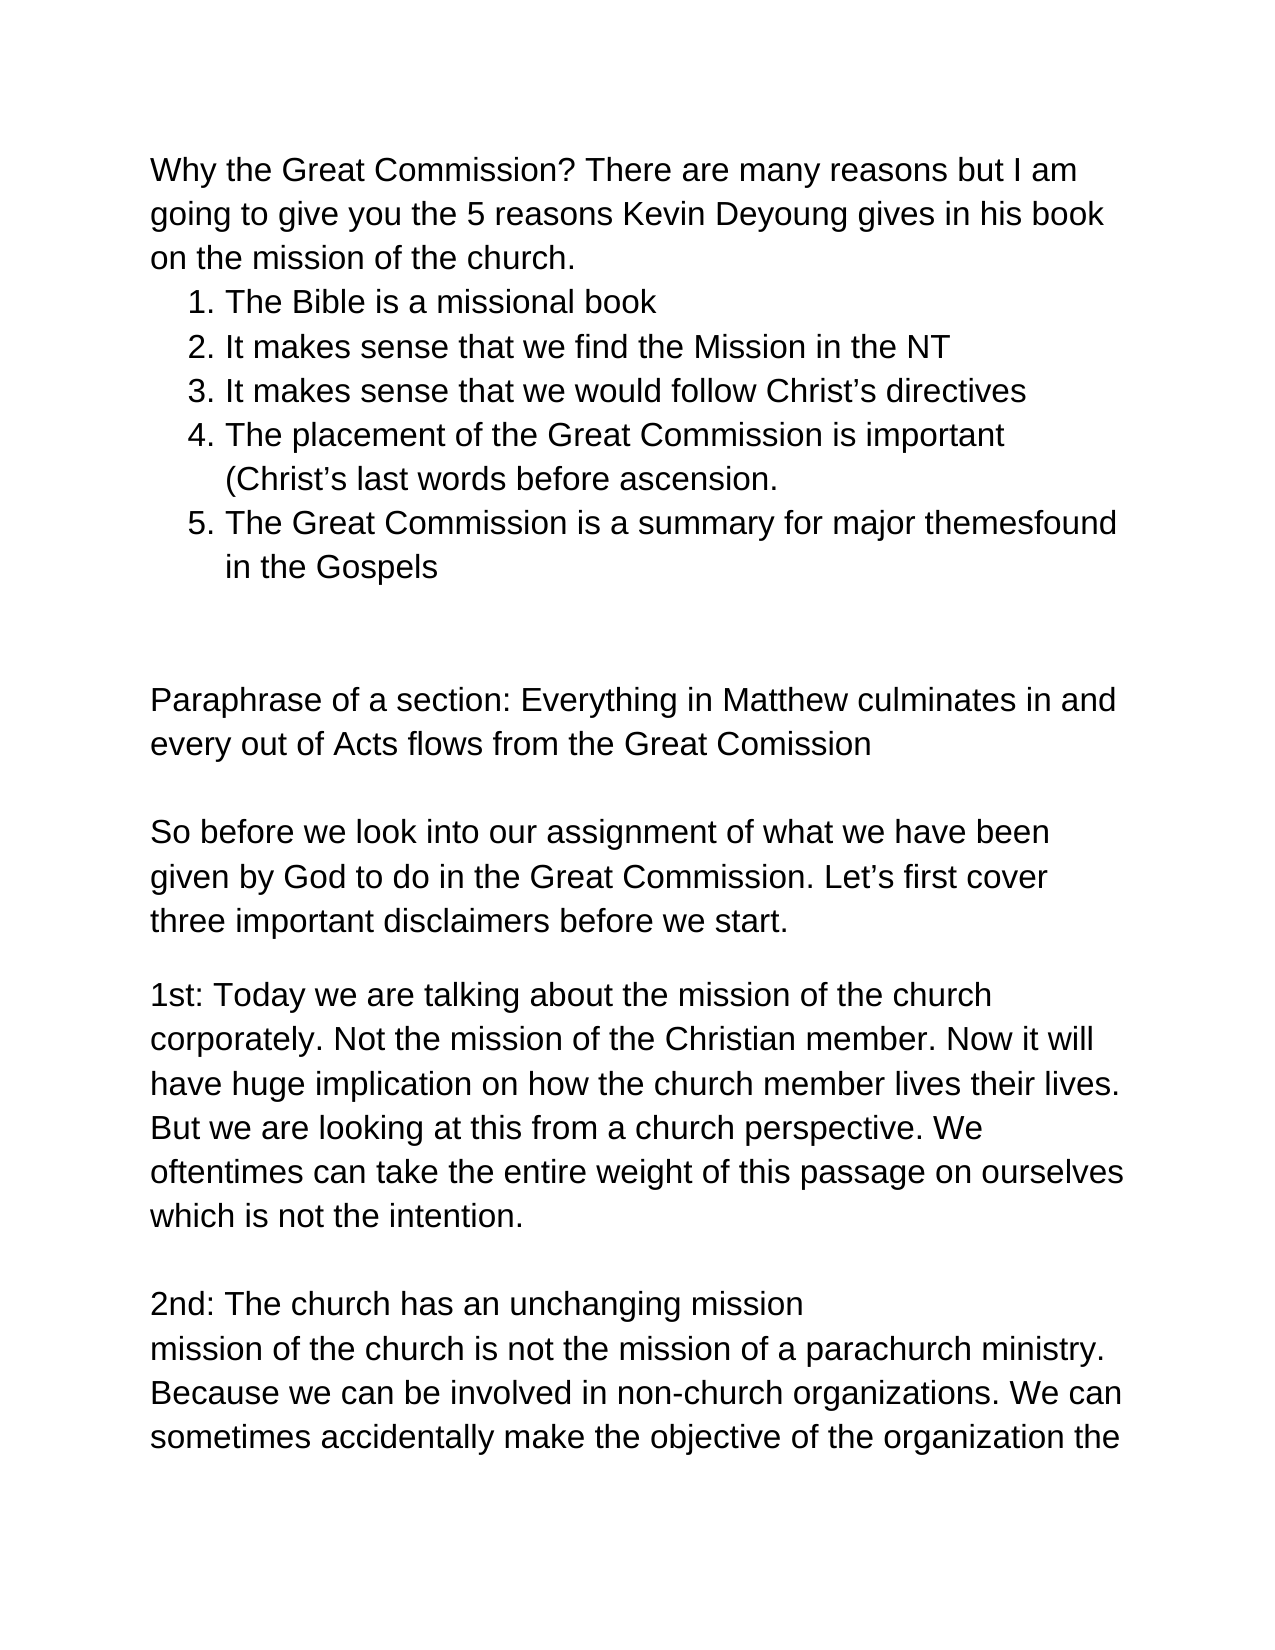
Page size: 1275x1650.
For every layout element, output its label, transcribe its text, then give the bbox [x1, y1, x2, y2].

list The Great Commission is a summary for major themesfound in the Gospels [187, 503, 1125, 586]
text 1st: Today we are talking about the mission of the church corporately. Not the mission of the Christian member. Now it will have huge implication on how the church member lives their lives. But we are looking at this from a church perspective. We oftentimes can take the entire weight of this passage on ourselves which is not the intention. [150, 975, 1125, 1234]
list The Bible is a missional book [187, 282, 1125, 321]
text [150, 1328, 1125, 1455]
list It makes sense that we would follow Christ’s directives [187, 371, 1125, 409]
text So before we look into our assignment of what we have been given by God to do in the Great Commission. Let’s first cover three important disclaimers before we start. [150, 812, 1125, 939]
list It makes sense that we find the Mission in the NT [187, 327, 1125, 365]
text 2nd: The church has an unchanging mission [150, 1284, 1125, 1323]
text Why the Great Commission? There are many reasons but I am going to give you the 5 reasons Kevin Deyoung gives in his book on the mission of the church. [150, 150, 1125, 277]
list The placement of the Great Commission is important (Christ’s last words before ascension. [187, 415, 1125, 498]
text Paraphrase of a section: Everything in Matthew culminates in and every out of Acts flows from the Great Comission [150, 680, 1125, 763]
